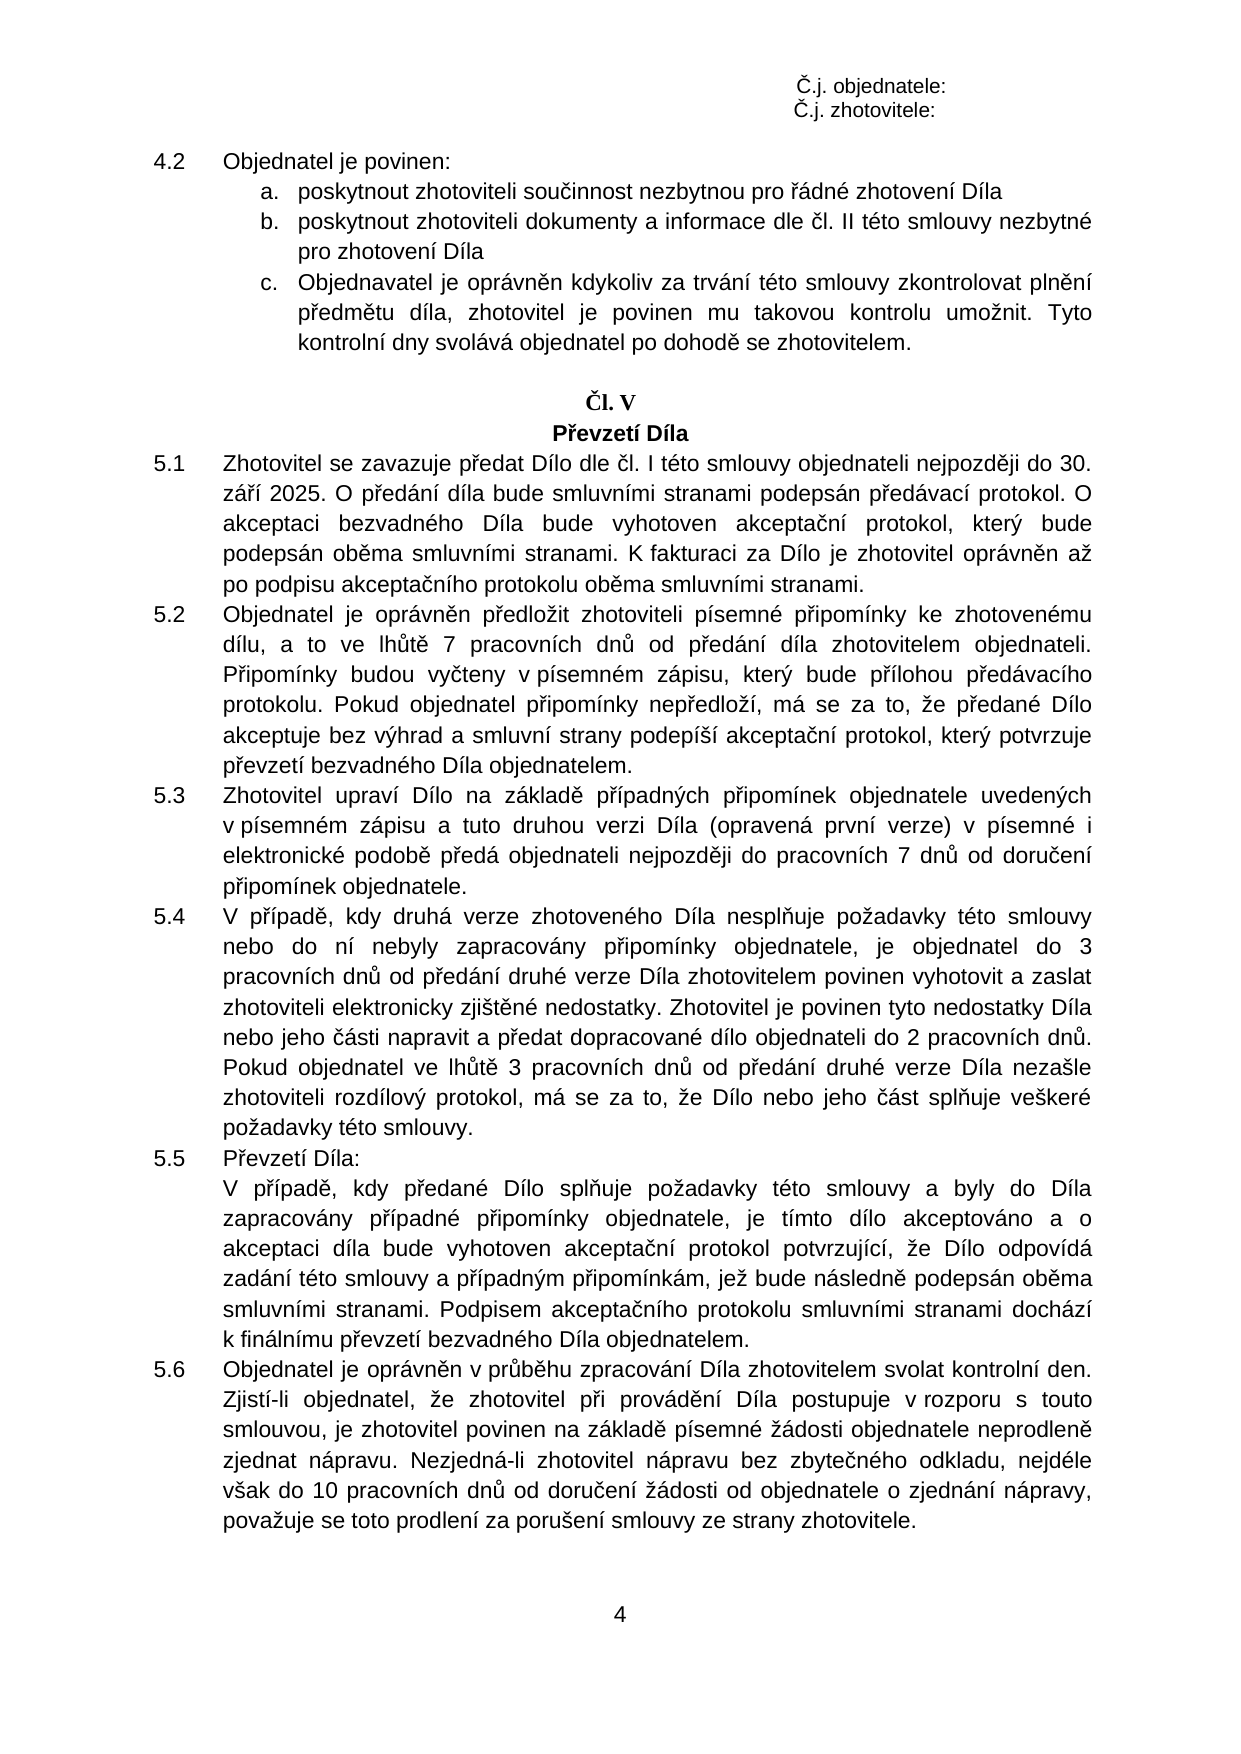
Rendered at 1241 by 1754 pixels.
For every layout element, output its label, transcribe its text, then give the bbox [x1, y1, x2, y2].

list poskytnout zhotoviteli součinnost nezbytnou pro řádné zhotovení Díla [260, 178, 1093, 204]
list Objednavatel je oprávněn kdykoliv za trvání této smlouvy zkontrolovat plnění předmětu díla, zhotovitel je povinen mu takovou kontrolu umožnit. Tyto kontrolní dny svolává objednatel po dohodě se zhotovitelem. [260, 268, 1093, 355]
text V případě, kdy předané Dílo splňuje požadavky této smlouvy a byly do Díla zapracovány případné připomínky objednatele, je tímto dílo akceptováno a o akceptaci díla bude vyhotoven akceptační protokol potvrzující, že Dílo odpovídá zadání této smlouvy a případným připomínkám, jež bude následně podepsán oběma smluvními stranami. Podpisem akceptačního protokolu smluvními stranami dochází k finálnímu převzetí bezvadného Díla objednatelem. [223, 1175, 1093, 1352]
list Převzetí Díla: [185, 1144, 1093, 1171]
list Objednatel je povinen: [185, 148, 1093, 174]
list Objednatel je oprávněn předložit zhotoviteli písemné připomínky ke zhotovenému dílu, a to ve lhůtě 7 pracovních dnů od předání díla zhotovitelem objednateli. Připomínky budou vyčteny v písemném zápisu, který bude přílohou předávacího protokolu. Pokud objednatel připomínky nepředloží, má se za to, že předané Dílo akceptuje bez výhrad a smluvní strany podepíší akceptační protokol, který potvrzuje převzetí bezvadného Díla objednatelem. [185, 601, 1093, 778]
list poskytnout zhotoviteli dokumenty a informace dle čl. II této smlouvy nezbytné pro zhotovení Díla [260, 208, 1093, 264]
list Objednatel je oprávněn v průběhu zpracování Díla zhotovitelem svolat kontrolní den. Zjistí-li objednatel, že zhotovitel při provádění Díla postupuje v rozporu s touto smlouvou, je zhotovitel povinen na základě písemné žádosti objednatele neprodleně zjednat nápravu. Nezjedná-li zhotovitel nápravu bez zbytečného odkladu, nejdéle však do 10 pracovních dnů od doručení žádosti od objednatele o zjednání nápravy, považuje se toto prodlení za porušení smlouvy ze strany zhotovitele. [185, 1356, 1093, 1533]
list Převzetí Díla [148, 389, 1093, 446]
list Zhotovitel upraví Dílo na základě případných připomínek objednatele uvedených v písemném zápisu a tuto druhou verzi Díla (opravená první verze) v písemné i elektronické podobě předá objednateli nejpozději do pracovních 7 dnů od doručení připomínek objednatele. [185, 782, 1093, 899]
list V případě, kdy druhá verze zhotoveného Díla nesplňuje požadavky této smlouvy nebo do ní nebyly zapracovány připomínky objednatele, je objednatel do 3 pracovních dnů od předání druhé verze Díla zhotovitelem povinen vyhotovit a zaslat zhotoviteli elektronicky zjištěné nedostatky. Zhotovitel je povinen tyto nedostatky Díla nebo jeho části napravit a předat dopracované dílo objednateli do 2 pracovních dnů. Pokud objednatel ve lhůtě 3 pracovních dnů od předání druhé verze Díla nezašle zhotoviteli rozdílový protokol, má se za to, že Dílo nebo jeho část splňuje veškeré požadavky této smlouvy. [185, 903, 1093, 1141]
list Zhotovitel se zavazuje předat Dílo dle čl. I této smlouvy objednateli nejpozději do 30. září 2025. O předání díla bude smluvními stranami podepsán předávací protokol. O akceptaci bezvadného Díla bude vyhotoven akceptační protokol, který bude podepsán oběma smluvními stranami. K fakturaci za Dílo je zhotovitel oprávněn až po podpisu akceptačního protokolu oběma smluvními stranami. [185, 450, 1093, 597]
